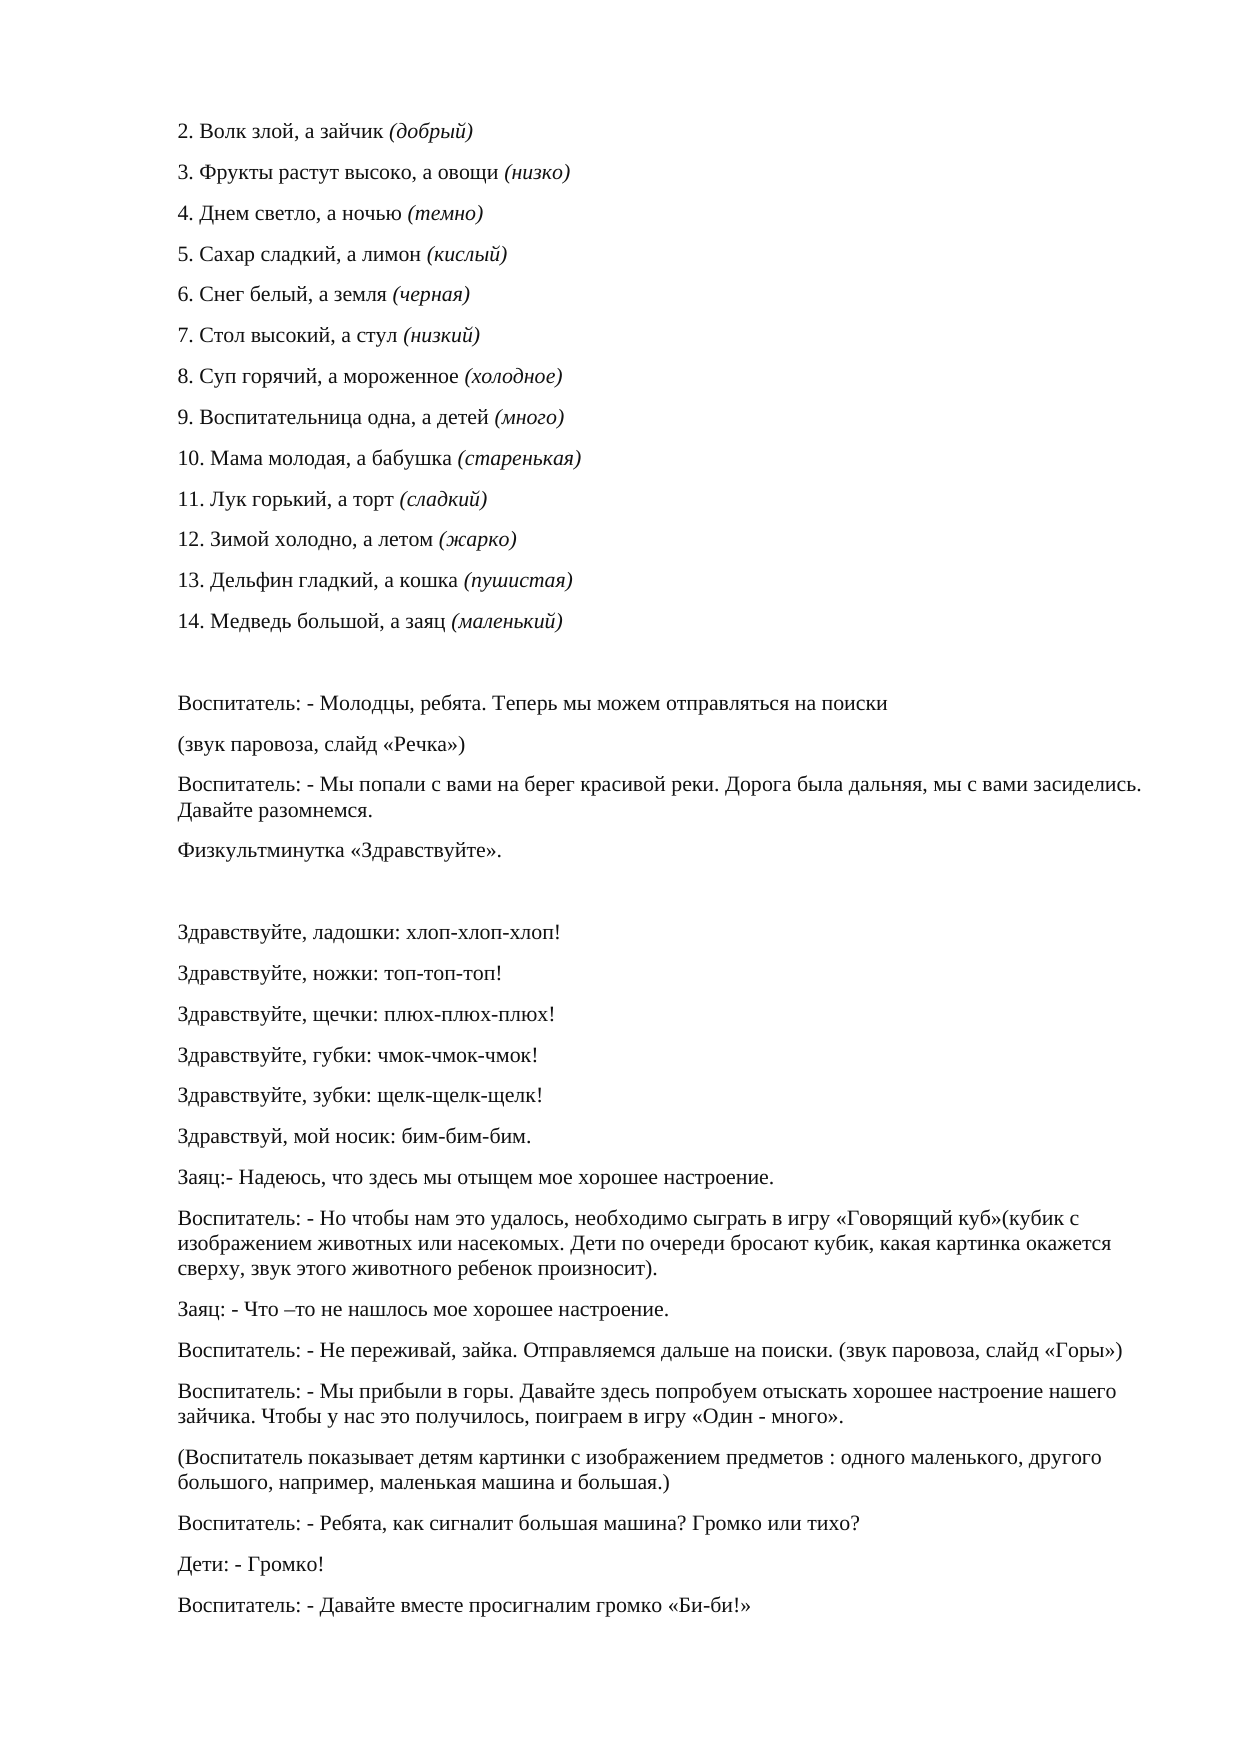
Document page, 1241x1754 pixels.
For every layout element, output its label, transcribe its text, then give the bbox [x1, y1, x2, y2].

text Здравствуйте, щечки: плюх-плюх-плюх! [177, 1001, 1152, 1026]
text Воспитатель: - Не переживай, зайка. Отправляемся дальше на поиски. (звук паровоза, слайд «Горы») [177, 1337, 1152, 1362]
text (звук паровоза, слайд «Речка») [177, 731, 1152, 756]
text Воспитатель: - Давайте вместе просигналим громко «Би-би!» [177, 1592, 1152, 1617]
text Здравствуй, мой носик: бим-бим-бим. [177, 1123, 1152, 1148]
text Здравствуйте, зубки: щелк-щелк-щелк! [177, 1082, 1152, 1108]
text 8. Суп горячий, а мороженное (холодное) [177, 363, 1152, 388]
text Воспитатель: - Мы попали с вами на берег красивой реки. Дорога была дальняя, мы с вами засиделись. Давайте разомнемся. [177, 771, 1152, 822]
text Здравствуйте, губки: чмок-чмок-чмок! [177, 1042, 1152, 1067]
text 13. Дельфин гладкий, а кошка (пушистая) [177, 567, 1152, 592]
text 11. Лук горький, а торт (сладкий) [177, 486, 1152, 511]
text 12. Зимой холодно, а летом (жарко) [177, 526, 1152, 552]
text 3. Фрукты растут высоко, а овощи (низко) [177, 159, 1152, 184]
text (Воспитатель показывает детям картинки с изображением предметов : одного маленького, другого большого, например, маленькая машина и большая.) [177, 1444, 1152, 1494]
text Заяц:- Надеюсь, что здесь мы отыщем мое хорошее настроение. [177, 1164, 1152, 1189]
text Воспитатель: - Но чтобы нам это удалось, необходимо сыграть в игру «Говорящий куб»(кубик с изображением животных или насекомых. Дети по очереди бросают кубик, какая картинка окажется сверху, звук этого животного ребенок произносит). [177, 1205, 1152, 1281]
text Здравствуйте, ножки: топ-топ-топ! [177, 960, 1152, 985]
text 5. Сахар сладкий, а лимон (кислый) [177, 241, 1152, 266]
text 7. Стол высокий, а стул (низкий) [177, 322, 1152, 347]
text Дети: - Громко! [177, 1551, 1152, 1576]
text 2. Волк злой, а зайчик (добрый) [177, 118, 1152, 143]
text 10. Мама молодая, а бабушка (старенькая) [177, 445, 1152, 470]
text Заяц: - Что –то не нашлось мое хорошее настроение. [177, 1296, 1152, 1321]
text Воспитатель: - Ребята, как сигналит большая машина? Громко или тихо? [177, 1510, 1152, 1535]
text 6. Снег белый, а земля (черная) [177, 281, 1152, 307]
text Воспитатель: - Молодцы, ребята. Теперь мы можем отправляться на поиски [177, 690, 1152, 715]
text 14. Медведь большой, а заяц (маленький) [177, 608, 1152, 633]
text Воспитатель: - Мы прибыли в горы. Давайте здесь попробуем отыскать хорошее настроение нашего зайчика. Чтобы у нас это получилось, поиграем в игру «Один - много». [177, 1378, 1152, 1428]
text Физкультминутка «Здравствуйте». [177, 837, 1152, 863]
text Здравствуйте, ладошки: хлоп-хлоп-хлоп! [177, 919, 1152, 944]
text 4. Днем светло, а ночью (темно) [177, 200, 1152, 225]
text 9. Воспитательница одна, а детей (много) [177, 404, 1152, 429]
